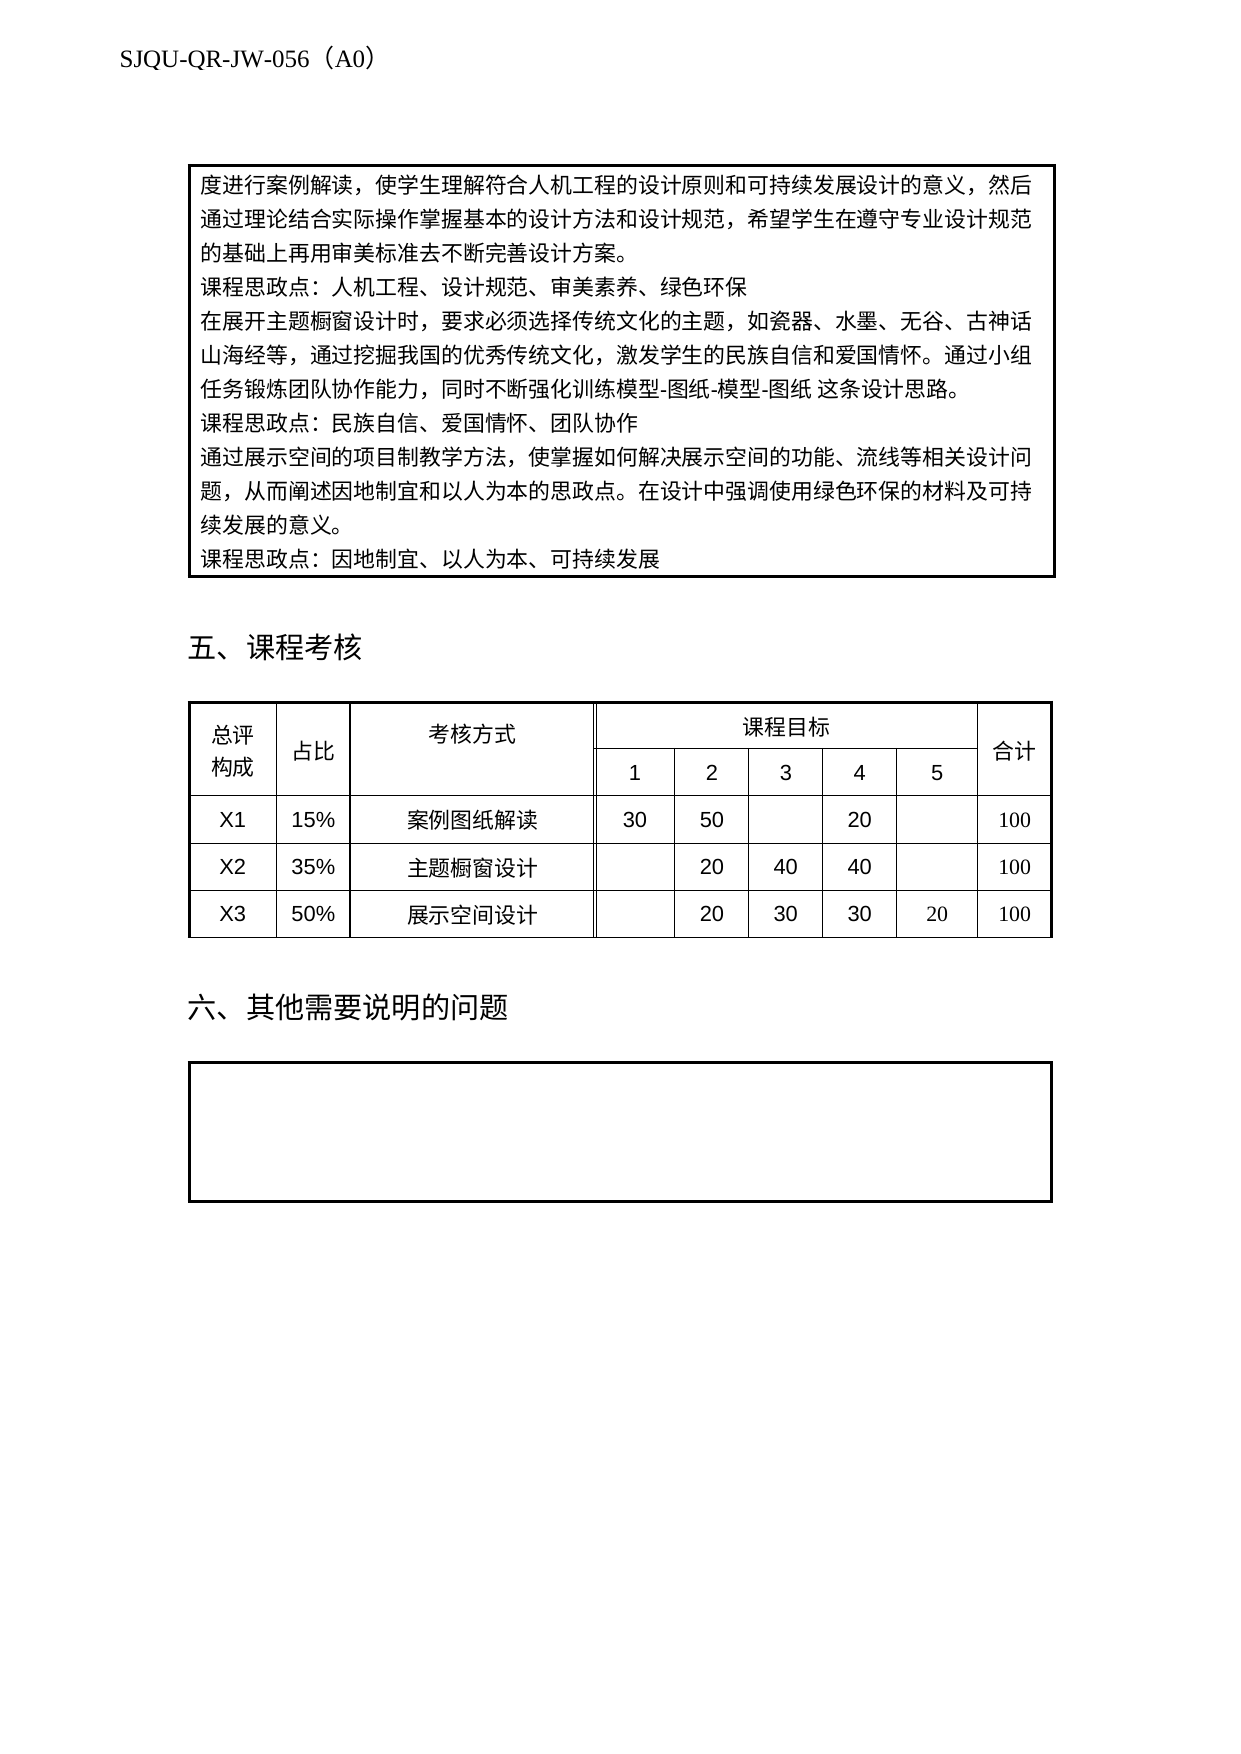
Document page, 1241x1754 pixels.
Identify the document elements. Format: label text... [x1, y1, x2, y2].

table_cell 30 [749, 891, 822, 937]
table_header 课程目标 [597, 704, 977, 748]
table_cell 100 [978, 796, 1050, 842]
table_cell 5 [897, 749, 977, 795]
table_header [191, 1064, 1050, 1200]
table_header 合计 [978, 704, 1050, 795]
table_cell [897, 796, 977, 842]
table_cell 案例图纸解读 [351, 796, 593, 842]
table_cell 30 [823, 891, 896, 937]
table_cell 主题橱窗设计 [351, 844, 593, 890]
table_cell X2 [191, 844, 276, 890]
table_cell 20 [897, 891, 977, 937]
table_cell 3 [749, 749, 822, 795]
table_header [191, 167, 1053, 574]
table_header 考核方式 [351, 704, 593, 795]
table_cell 15% [277, 796, 349, 842]
table_header 占比 [277, 704, 349, 795]
table_cell 20 [675, 891, 748, 937]
table_cell 100 [978, 844, 1050, 890]
table_cell [749, 796, 822, 842]
table_cell 100 [978, 891, 1050, 937]
table_cell 50 [675, 796, 748, 842]
text 五、课程考核 [187, 612, 1053, 679]
table_cell 40 [749, 844, 822, 890]
table_cell X1 [191, 796, 276, 842]
text 六、其他需要说明的问题 [187, 972, 1053, 1040]
table_cell [597, 844, 674, 890]
table_cell 20 [675, 844, 748, 890]
table_cell 30 [597, 796, 674, 842]
table_cell 1 [597, 749, 674, 795]
table_cell 2 [675, 749, 748, 795]
table_cell 展示空间设计 [351, 891, 593, 937]
table_cell 20 [823, 796, 896, 842]
table_cell [597, 891, 674, 937]
table_cell 4 [823, 749, 896, 795]
table_cell 50% [277, 891, 349, 937]
table_header 总评构成 [191, 704, 276, 795]
table_cell 35% [277, 844, 349, 890]
table_cell [897, 844, 977, 890]
table_cell 40 [823, 844, 896, 890]
table_cell X3 [191, 891, 276, 937]
